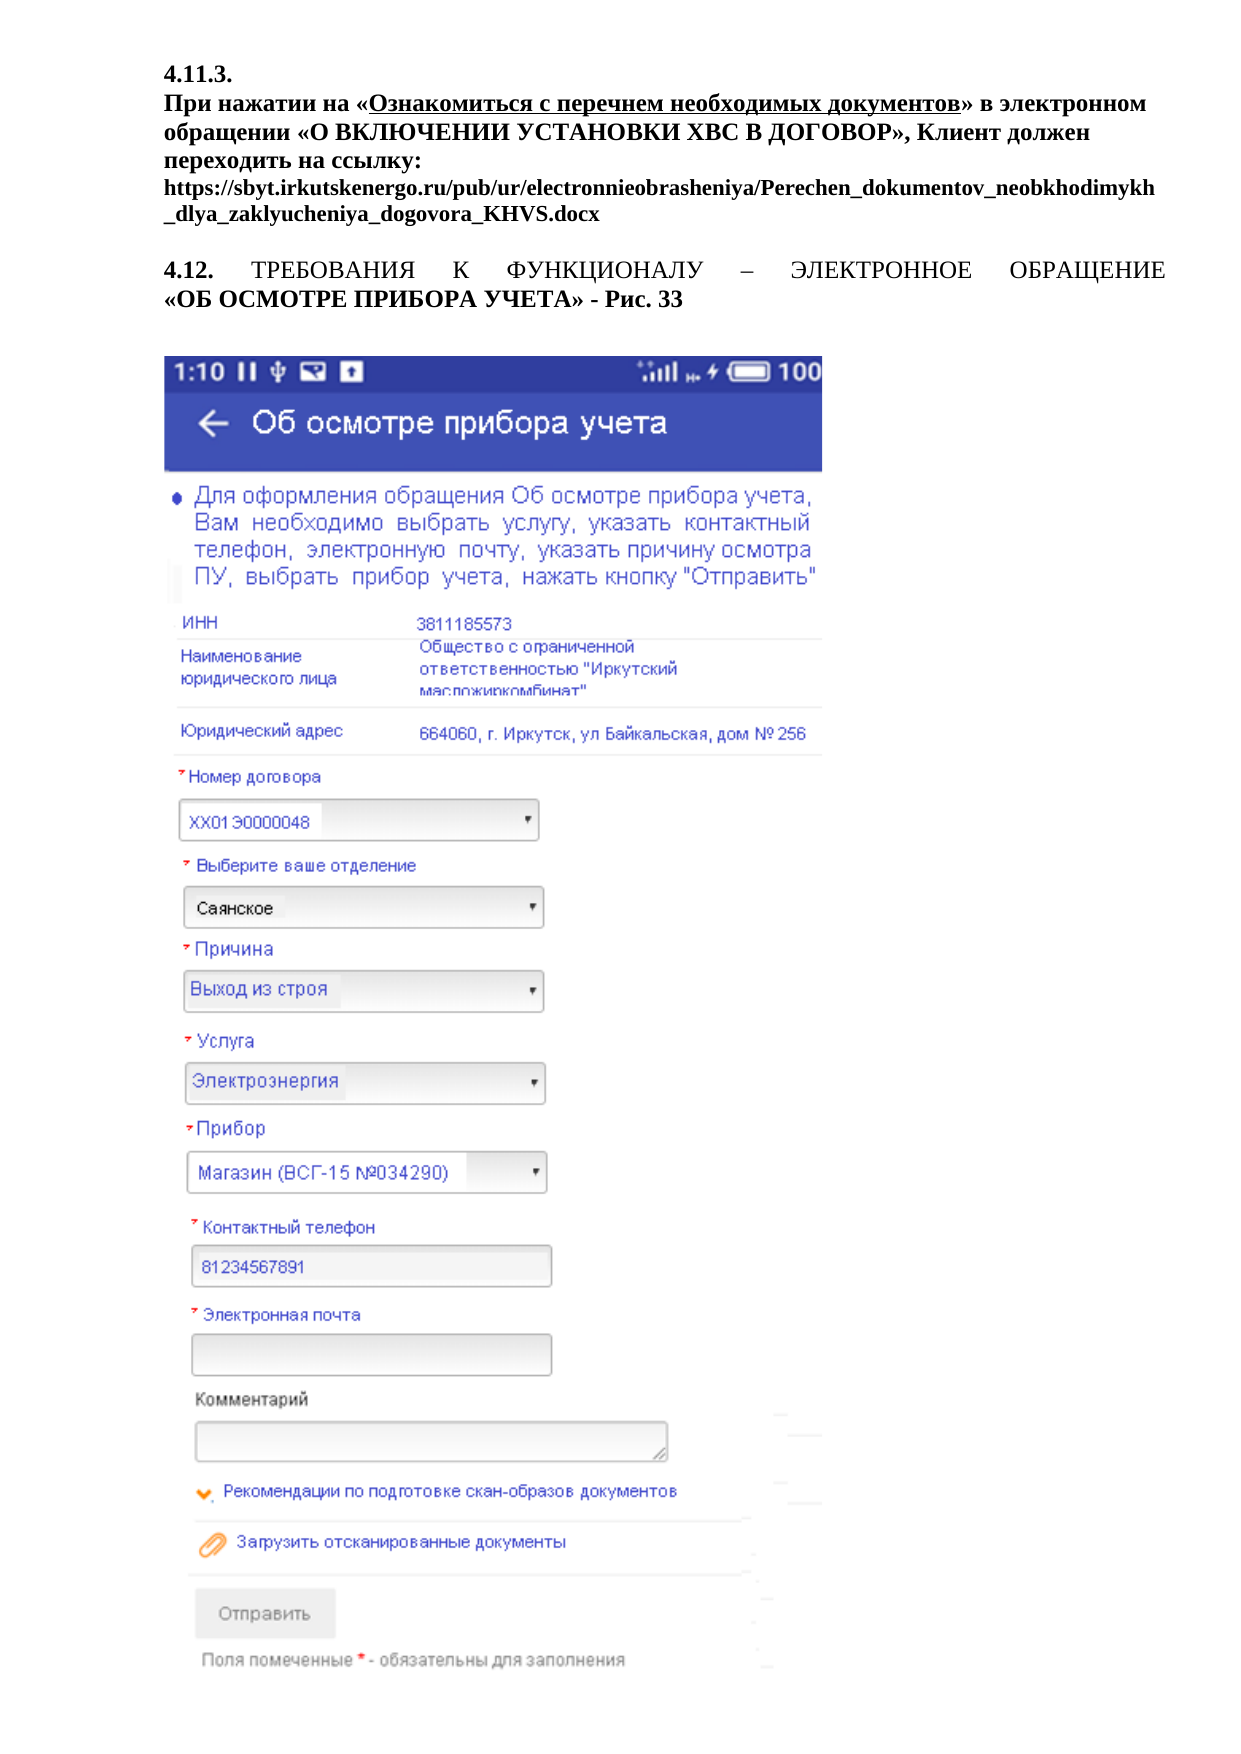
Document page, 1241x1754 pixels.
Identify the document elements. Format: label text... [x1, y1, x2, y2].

picture [163, 356, 823, 1683]
list 4.12. ТРЕБОВАНИЯ К ФУНКЦИОНАЛУ – ЭЛЕКТРОННОЕ ОБРАЩЕНИЕ «ОБ ОСМОТРЕ ПРИБОРА УЧЕТА» - Рис. 33 [164, 256, 1166, 313]
list При нажатии на «Ознакомиться с перечнем необходимых документов» в электронном обращении «О ВКЛЮЧЕНИИ УСТАНОВКИ ХВС В ДОГОВОР», Клиент должен переходить на ссылку: https://sbyt.irkutskenergo.ru/pub/ur/electronnieobrasheniya/Perechen_dokumentov_neobkhodimykh_dlya_zaklyucheniya_dogovora_KHVS.docx [164, 88, 1166, 227]
list 4.11.3. [164, 59, 1166, 88]
